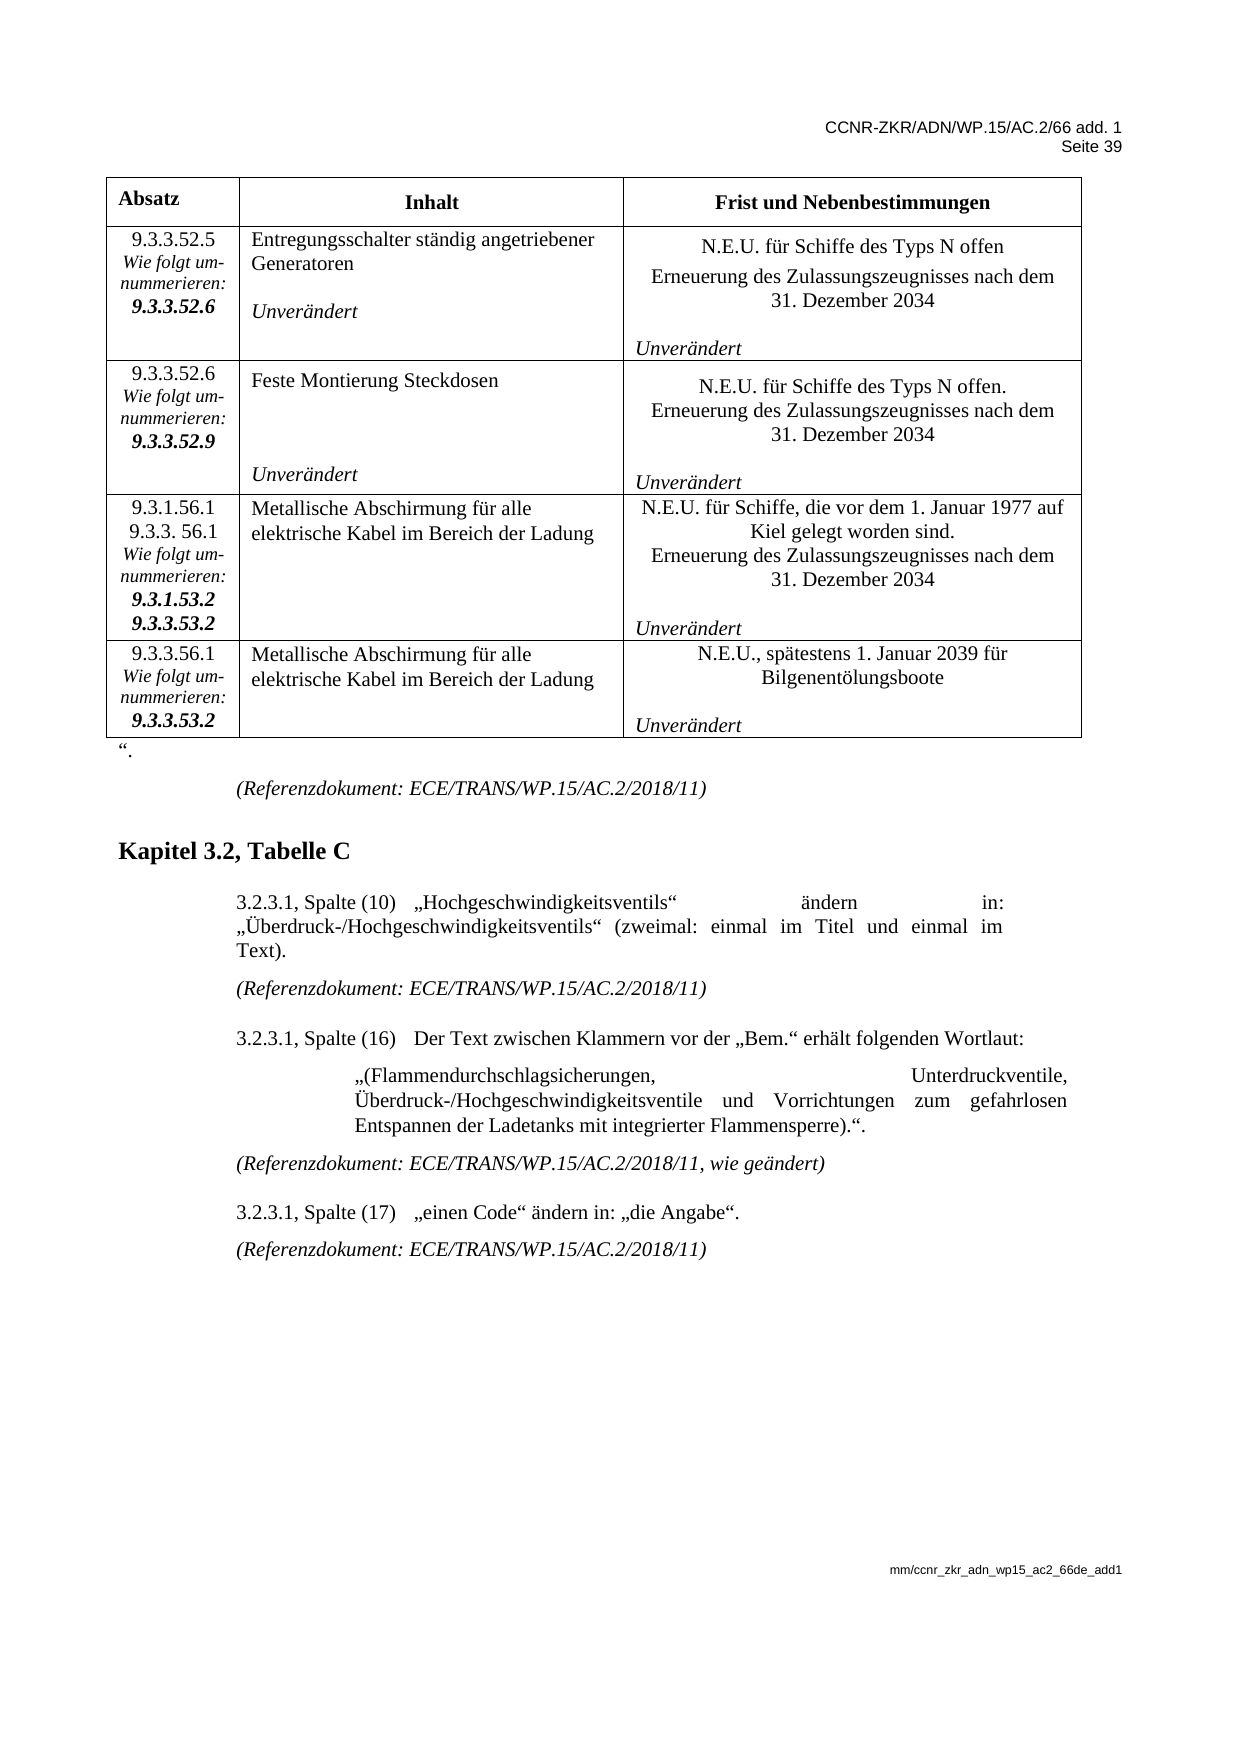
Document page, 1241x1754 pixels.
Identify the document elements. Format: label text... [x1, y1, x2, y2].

table_cell Metallische Abschirmung für alle elektrische Kabel im Bereich der Ladung [240, 495, 623, 639]
text (Referenzdokument: ECE/TRANS/WP.15/AC.2/2018/11) [236, 975, 1004, 1000]
table_header Absatz [107, 178, 239, 226]
table_cell Metallische Abschirmung für alle elektrische Kabel im Bereich der Ladung [240, 641, 623, 737]
table_cell 9.3.1.56.1 9.3.3. 56.1 Wie folgt um-nummerieren: 9.3.1.53.2 9.3.3.53.2 [107, 495, 239, 639]
text (Referenzdokument: ECE/TRANS/WP.15/AC.2/2018/11) [236, 774, 1004, 799]
table_cell Feste Montierung Steckdosen Unverändert [240, 361, 623, 494]
text (Referenzdokument: ECE/TRANS/WP.15/AC.2/2018/11) [236, 1236, 1004, 1261]
table_cell 9.3.3.52.5 Wie folgt um-nummerieren: 9.3.3.52.6 [107, 227, 239, 360]
text (Referenzdokument: ECE/TRANS/WP.15/AC.2/2018/11, wie geändert) [236, 1150, 1004, 1175]
table_cell N.E.U. für Schiffe des Typs N offen. Erneuerung des Zulassungszeugnisses nach dem 31. Dezember 2034 Unverändert [624, 361, 1081, 494]
table_cell 9.3.3.52.6 Wie folgt um-nummerieren: 9.3.3.52.9 [107, 361, 239, 494]
text Kapitel 3.2, Tabelle C [118, 837, 1068, 865]
table_header Inhalt [240, 178, 623, 226]
table_cell N.E.U. für Schiffe, die vor dem 1. Januar 1977 auf Kiel gelegt worden sind. Erneuerung des Zulassungszeugnisses nach dem 31. Dezember 2034 Unverändert [624, 495, 1081, 639]
table_cell Entregungsschalter ständig angetriebener Generatoren Unverändert [240, 227, 623, 360]
text “. [118, 738, 1122, 762]
table_cell 9.3.3.56.1 Wie folgt um-nummerieren: 9.3.3.53.2 [107, 641, 239, 737]
table_cell N.E.U. für Schiffe des Typs N offen Erneuerung des Zulassungszeugnisses nach dem 31. Dezember 2034 Unverändert [624, 227, 1081, 360]
table_header Frist und Nebenbestimmungen [624, 178, 1081, 226]
text 3.2.3.1, Spalte (17) „einen Code“ ändern in: „die Angabe“. [236, 1200, 1004, 1224]
table_cell N.E.U., spätestens 1. Januar 2039 für Bilgenentölungsboote Unverändert [624, 641, 1081, 737]
text „(Flammendurchschlagsicherungen, Unterdruckventile, Überdruck-/Hochgeschwindigkeitsventile und Vorrichtungen zum gefahrlosen Entspannen der Ladetanks mit integrierter Flammensperre).“. [354, 1062, 1068, 1137]
text 3.2.3.1, Spalte (10) „Hochgeschwindigkeitsventils“ ändern in: „Überdruck-/Hochgeschwindigkeitsventils“ (zweimal: einmal im Titel und einmal im Text). [236, 890, 1004, 962]
text 3.2.3.1, Spalte (16) Der Text zwischen Klammern vor der „Bem.“ erhält folgenden Wortlaut: [236, 1025, 1068, 1050]
